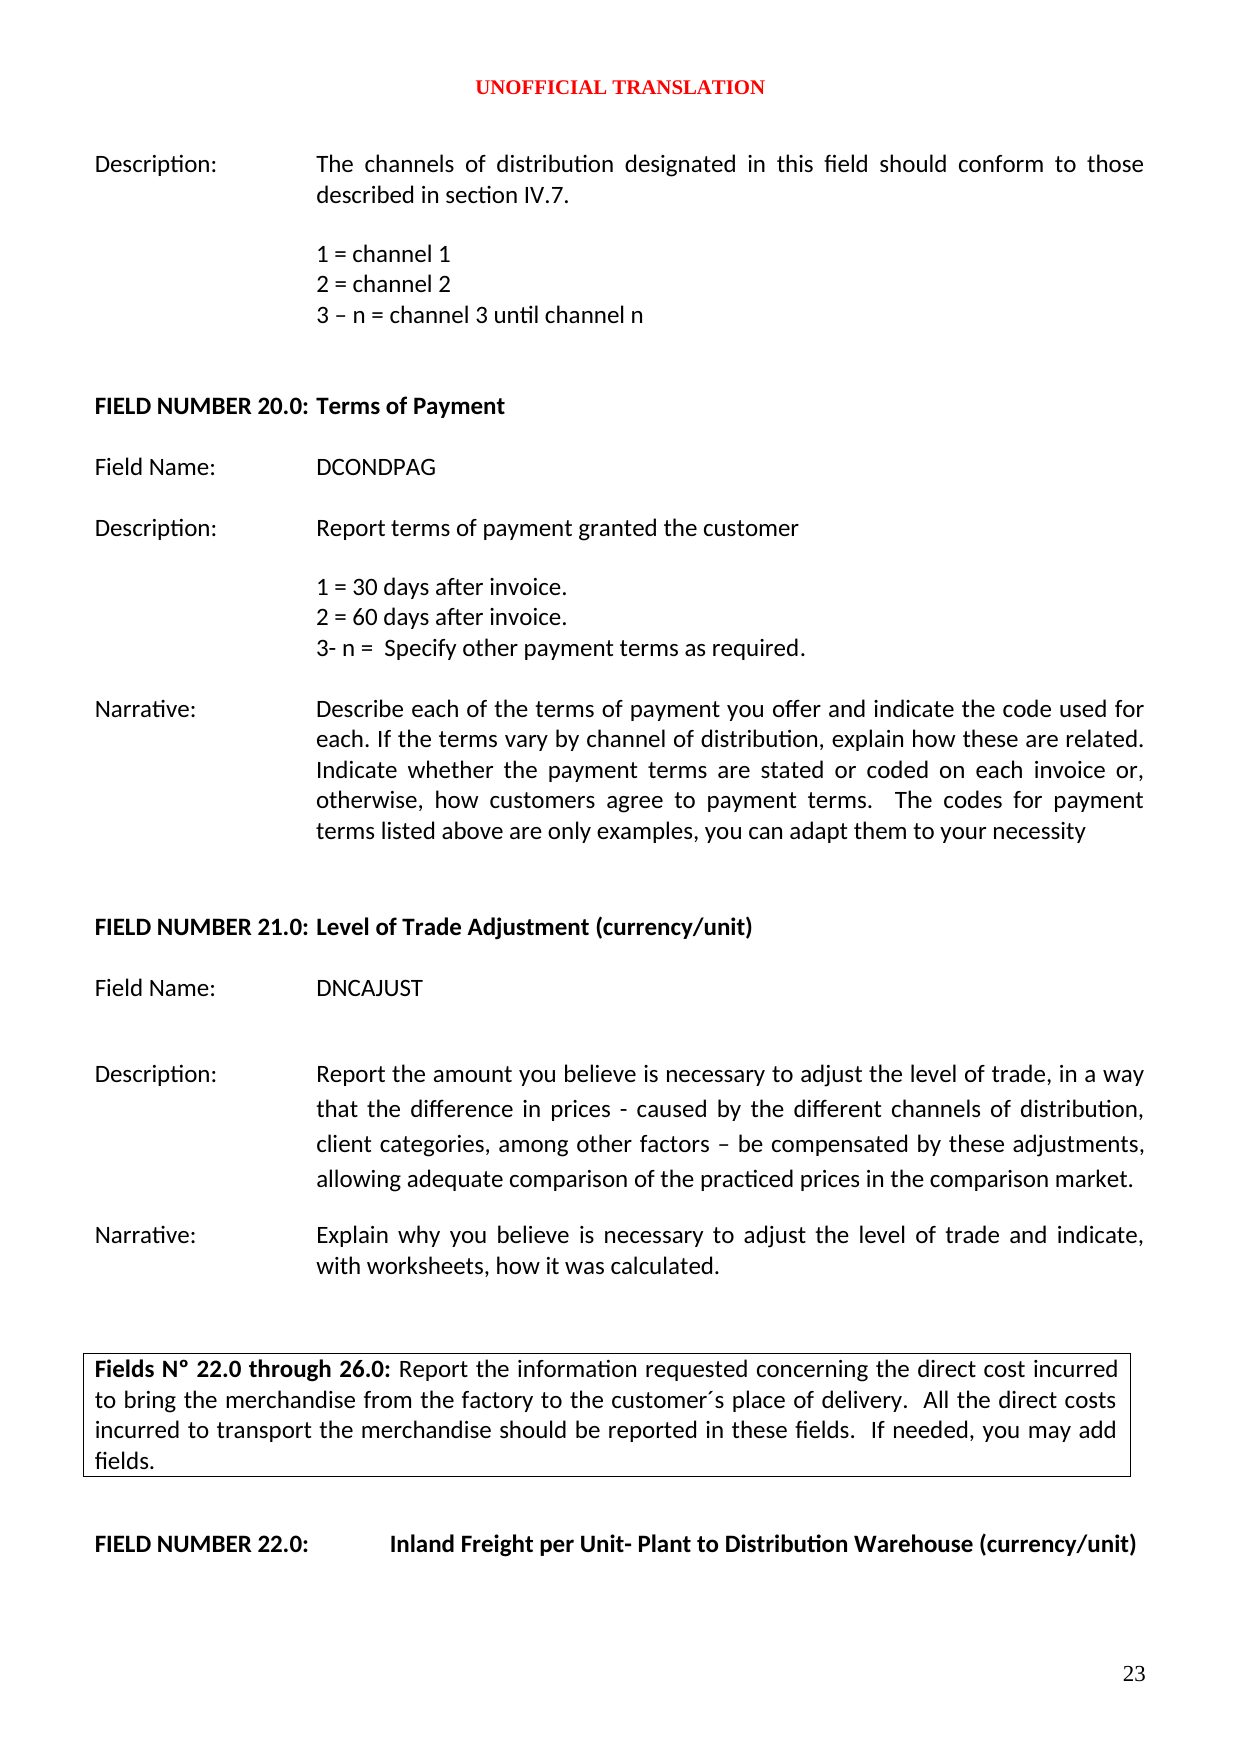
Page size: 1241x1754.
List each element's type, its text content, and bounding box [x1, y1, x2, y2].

text 1 = channel 1 [316, 238, 1146, 268]
text FIELD NUMBER 22.0: Inland Freight per Unit- Plant to Distribution Warehouse (currency/unit) [94, 1528, 1146, 1559]
text Description: The channels of distribution designated in this field should conform to those described in section IV.7. [94, 149, 1146, 210]
text 3 – n = channel 3 until channel n [94, 299, 1146, 329]
text Narrative: Describe each of the terms of payment you offer and indicate the code used for each. If the terms vary by channel of distribution, explain how these are related. Indicate whether the payment terms are stated or coded on each invoice or, otherwise, how customers agree to payment terms. The codes for payment terms listed above are only examples, you can adapt them to your necessity [94, 693, 1146, 876]
text 3- n = Specify other payment terms as required. [316, 632, 1146, 662]
text 1 = 30 days after invoice. [316, 571, 1146, 601]
text Narrative: Explain why you believe is necessary to adjust the level of trade and indicate, with worksheets, how it was calculated. [94, 1219, 1146, 1280]
text FIELD NUMBER 20.0: Terms of Payment [94, 390, 1146, 421]
text 2 = channel 2 [94, 268, 1146, 299]
table_header Fields Nº 22.0 through 26.0: Report the information requested concerning the direct cost incurred to bring the merchandise from the factory to the customer´s place of delivery. All the direct costs incurred to transport the merchandise should be reported in these fields. If needed, you may add fields. [84, 1354, 1130, 1476]
text Description: Report the amount you believe is necessary to adjust the level of trade, in a way that the difference in prices - caused by the different channels of distribution, client categories, among other factors – be compensated by these adjustments, allowing adequate comparison of the practiced prices in the comparison market. [94, 1058, 1146, 1194]
text Description: Report terms of payment granted the customer [94, 512, 1146, 543]
text Field Name: DNCAJUST [94, 972, 1146, 1003]
text FIELD NUMBER 21.0: Level of Trade Adjustment (currency/unit) [94, 911, 1146, 942]
text Field Name: DCONDPAG [94, 451, 1146, 482]
text 2 = 60 days after invoice. [316, 601, 1146, 632]
